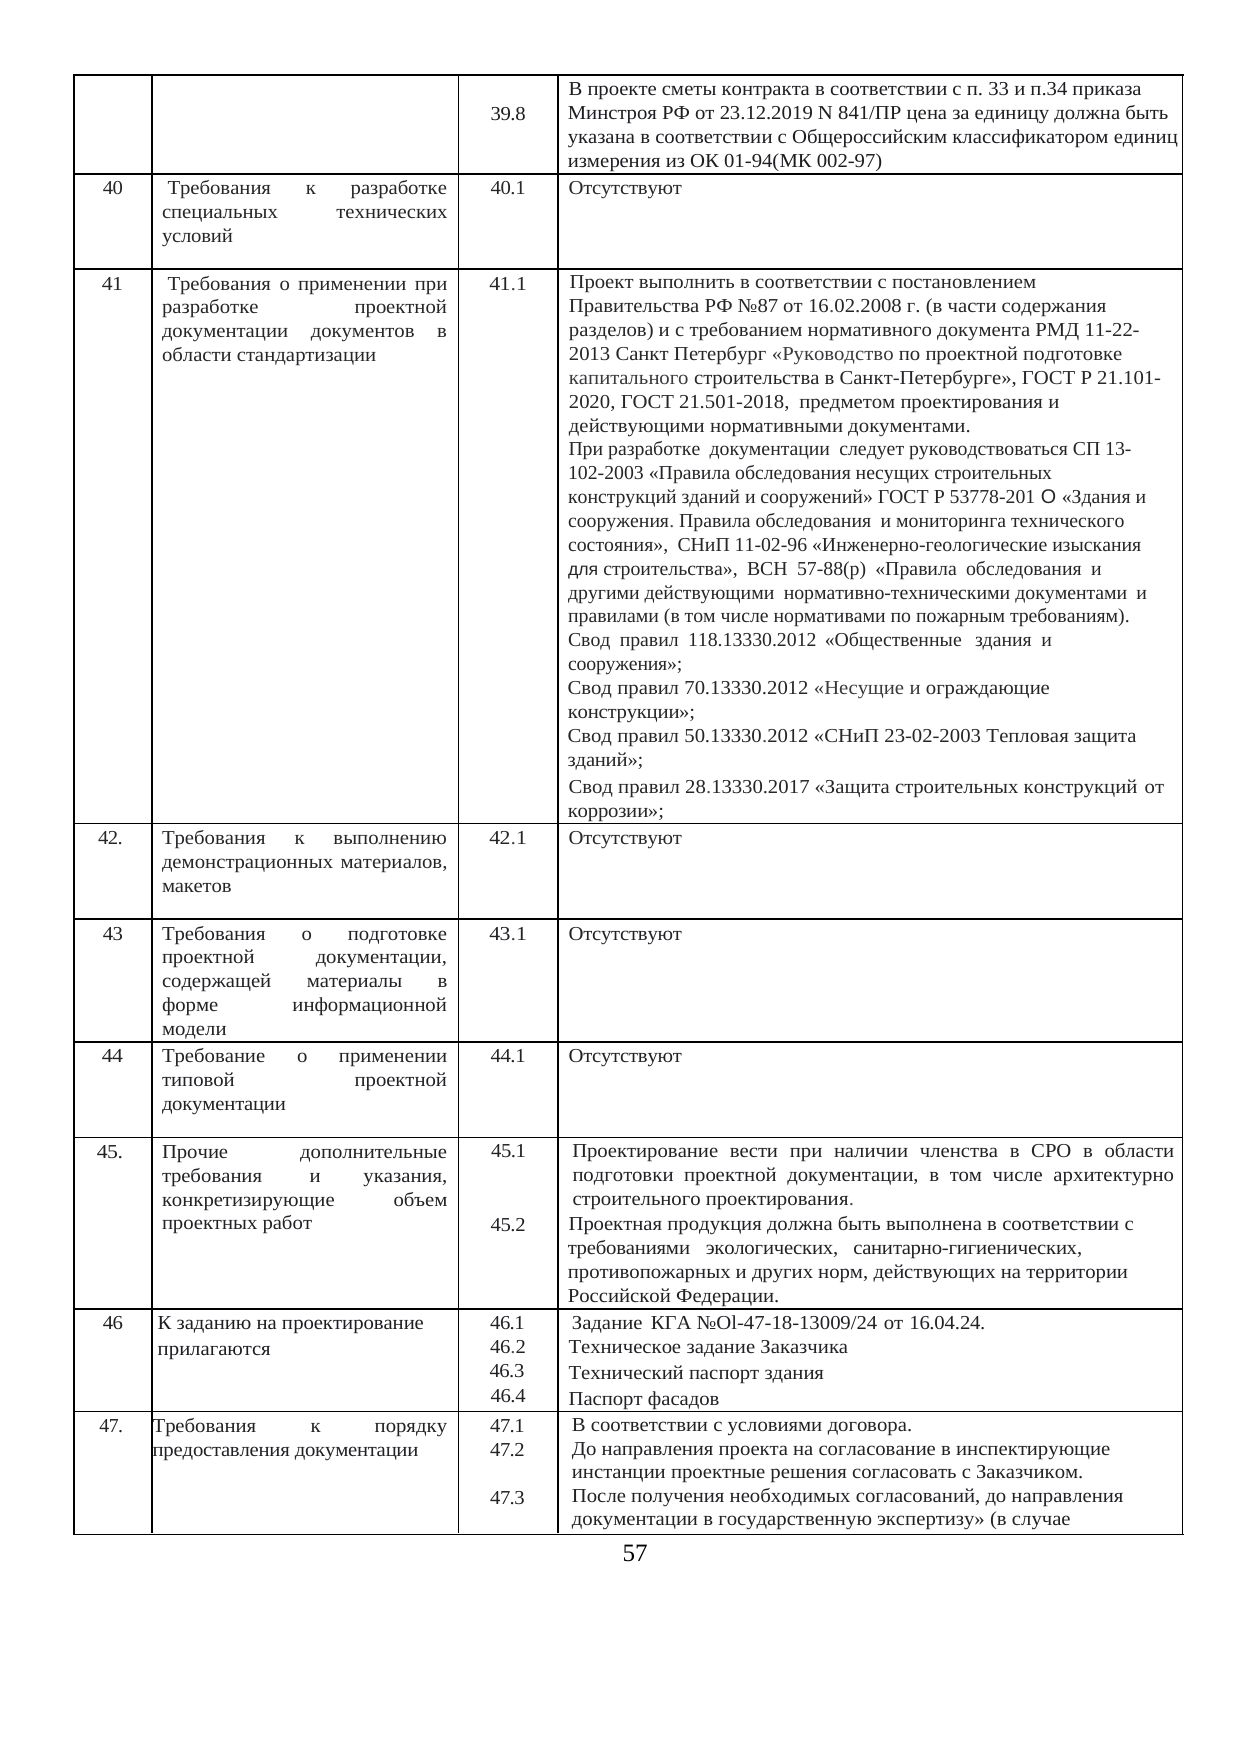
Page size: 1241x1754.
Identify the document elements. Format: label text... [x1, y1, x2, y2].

table_cell 41.1 [459, 270, 557, 823]
table_cell 47. [75, 1412, 151, 1533]
table_cell 42. [75, 824, 151, 918]
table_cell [559, 1412, 1182, 1533]
table_cell Требования о применении при разработке проектной документации документов в области стандартизации [153, 270, 458, 823]
table_cell 46.1 46.2 46.3 46.4 [459, 1310, 557, 1411]
table_cell 39 [75, 76, 151, 173]
table_cell Отсутствуют [559, 920, 1182, 1041]
table_cell 42.1 [459, 824, 557, 918]
table_cell 46 [75, 1310, 151, 1411]
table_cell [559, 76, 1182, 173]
table_cell Задание КГА №Оl-47-18-13009/24 от 16.04.24. Техническое задание Заказчика Технический паспорт здания Паспорт фасадов [559, 1310, 1182, 1411]
table_cell 45.1 45.2 [459, 1138, 557, 1308]
table_cell 44 [75, 1043, 151, 1136]
table_cell Требование о применении типовой проектной документации [153, 1043, 458, 1136]
table_cell Отсутствуют [559, 824, 1182, 918]
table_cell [153, 1412, 458, 1533]
table_cell 41 [75, 270, 151, 823]
table_cell Требования о подготовке проектной документации, содержащей материалы в форме информационной модели [153, 920, 458, 1041]
table_cell Требования к разработке специальных технических условий [153, 175, 458, 268]
table_cell Отсутствуют [559, 175, 1182, 268]
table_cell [459, 1412, 557, 1533]
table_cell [459, 76, 557, 173]
table_cell 43 [75, 920, 151, 1041]
table_cell Проектирование вести при наличии членства в СРО в области подготовки проектной документации, в том числе архитектурно­ строительного проектирования. Проектная продукция должна быть выполнена в соответствии с требованиями экологических, санитарно-гигиенических, противопожарных и других норм, действующих на территории Российской Федерации. [559, 1138, 1182, 1308]
table_cell Отсутствуют [559, 1043, 1182, 1136]
table_cell 45. [75, 1138, 151, 1308]
table_cell Требования к выполнению демонстрационных материалов, макетов [153, 824, 458, 918]
table_cell Прочие дополнительные требования и указания, конкретизирующие объем проектных работ [153, 1138, 458, 1308]
table_cell Проект выполнить в соответствии с постановлением Правительства РФ №87 от 16.02.2008 г. (в части содержания разделов) и с требованием нормативного документа РМД 11-22-2013 Санкт­ Петербург «Руководство по проектной подготовке капитального строительства в Санкт-Петербурге», ГОСТ Р 21.101-2020, ГОСТ 21.501-2018, предметом проектирования и действующими нормативными документами. При разработке документации следует руководствоваться СП 13- 102-2003 «Правила обследования несущих строительных конструкций зданий и сооружений» ГОСТ Р 53778-201 О «Здания и сооружения. Правила обследования и мониторинга технического состояния», СНиП 11-02-96 «Инженерно-геологические изыскания для строительства», ВСН 57-88(р) «Правила обследования и другими действующими нормативно-техническими документами и правилами (в том числе нормативами по пожарным требованиям). Свод правил 118.13330.2012 «Общественные здания и сооружения»; Свод правил 70.13330.2012 «Несущие и ограждающие конструкции»; Свод правил 50.13330.2012 «СНиП 23-02-2003 Тепловая защита зданий»; Свод правил 28.13330.2017 «Защита строительных конструкций от коррозии»; [559, 270, 1182, 823]
table_cell 43.1 [459, 920, 557, 1041]
table_cell 44.1 [459, 1043, 557, 1136]
table_cell 40.1 [459, 175, 557, 268]
table_cell К заданию на проектирование прилагаются [153, 1310, 458, 1411]
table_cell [153, 76, 458, 173]
table_cell 40 [75, 175, 151, 268]
